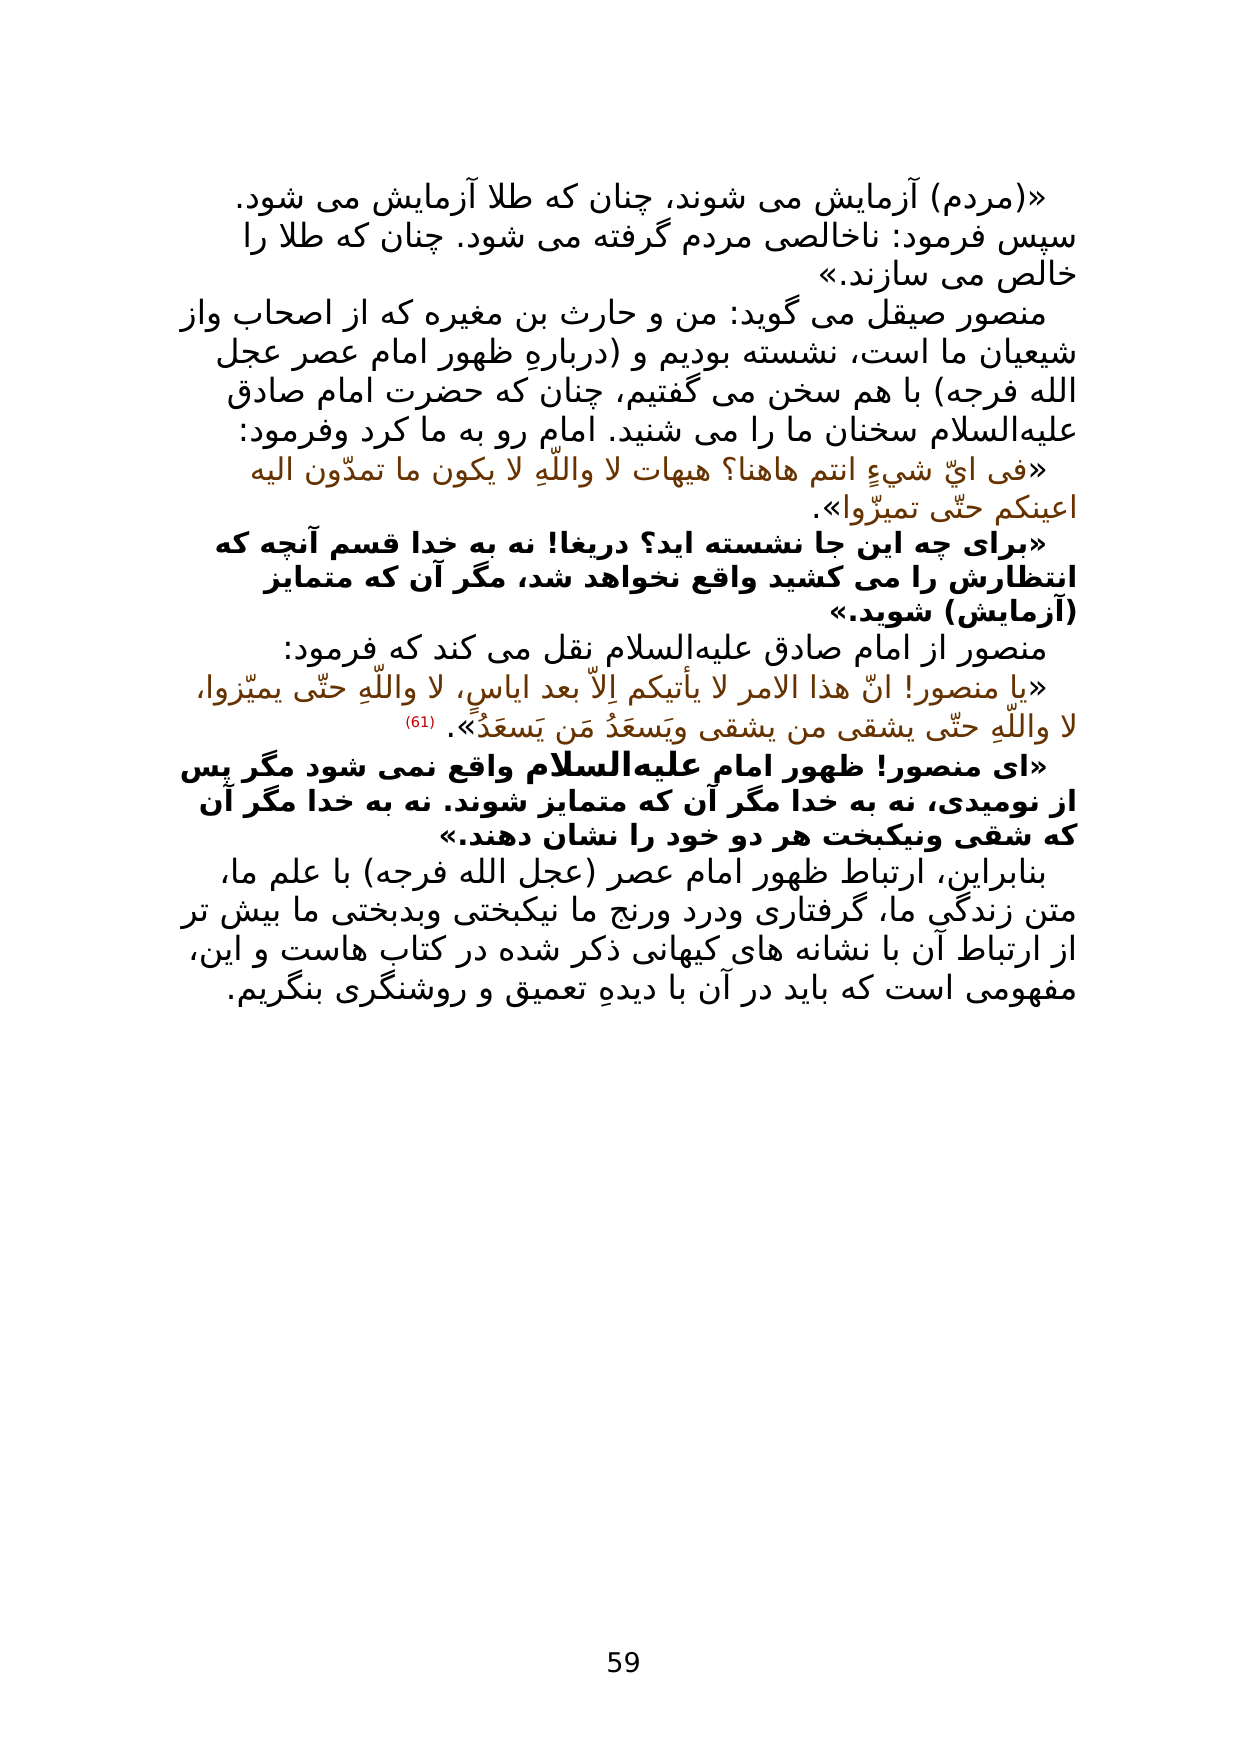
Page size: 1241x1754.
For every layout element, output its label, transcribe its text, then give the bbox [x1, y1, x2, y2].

text «اى منصور! ظهور امام عليه‌السلام واقع نمى شود مگر پس از نوميدى، نه به خدا مگر آن که متمايز شوند. نه به خدا مگر آن که شقى ونيکبخت هر دو خود را نشان دهند.» [169, 745, 1078, 852]
text منصور از امام صادق عليه‌السلام نقل مى کند که فرمود: [169, 629, 1078, 668]
text «فى ايّ شيءٍ انتم هاهنا؟ هيهات لا واللّهِ لا يکون ما تمدّون اليه اعينکم حتّى تميزّوا». [169, 449, 1078, 527]
text منصور صيقل مى گويد: من و حارث بن مغيره که از اصحاب واز شيعيان ما است، نشسته بوديم و (دربارهِ ظهور امام عصر عجل الله فرجه) با هم سخن مى گفتيم، چنان که حضرت امام صادق عليه‌السلام سخنان ما را مى شنيد. امام رو به ما کرد وفرمود: [169, 294, 1078, 449]
text بنابراين، ارتباط ظهور امام عصر (عجل الله فرجه) با علم ما، متن زندگى ما، گرفتارى ودرد ورنج ما نيکبختى وبدبختى ما بيش تر از ارتباط آن با نشانه هاى کيهانى ذکر شده در کتاب هاست و اين، مفهومى است که بايد در آن با ديدهِ تعميق و روشنگرى بنگريم. [169, 852, 1078, 1007]
text «(مردم) آزمايش مى شوند، چنان که طلا آزمايش مى شود. سپس فرمود: ناخالصى مردم گرفته مى شود. چنان که طلا را خالص مى سازند.» [169, 177, 1078, 294]
text «يا منصور! انّ هذا الامر لا يأتيکم اِلاّ بعد اياسٍ، لا واللّهِ حتّى يميّزوا، لا واللّهِ حتّى يشقى من يشقى ويَسعَدُ مَن يَسعَدُ». (61) [169, 668, 1078, 745]
text «براى چه اين جا نشسته ايد؟ دريغا! نه به خدا قسم آنچه که انتظارش را مى کشيد واقع نخواهد شد، مگر آن که متمايز (آزمايش) شويد.» [169, 527, 1078, 629]
